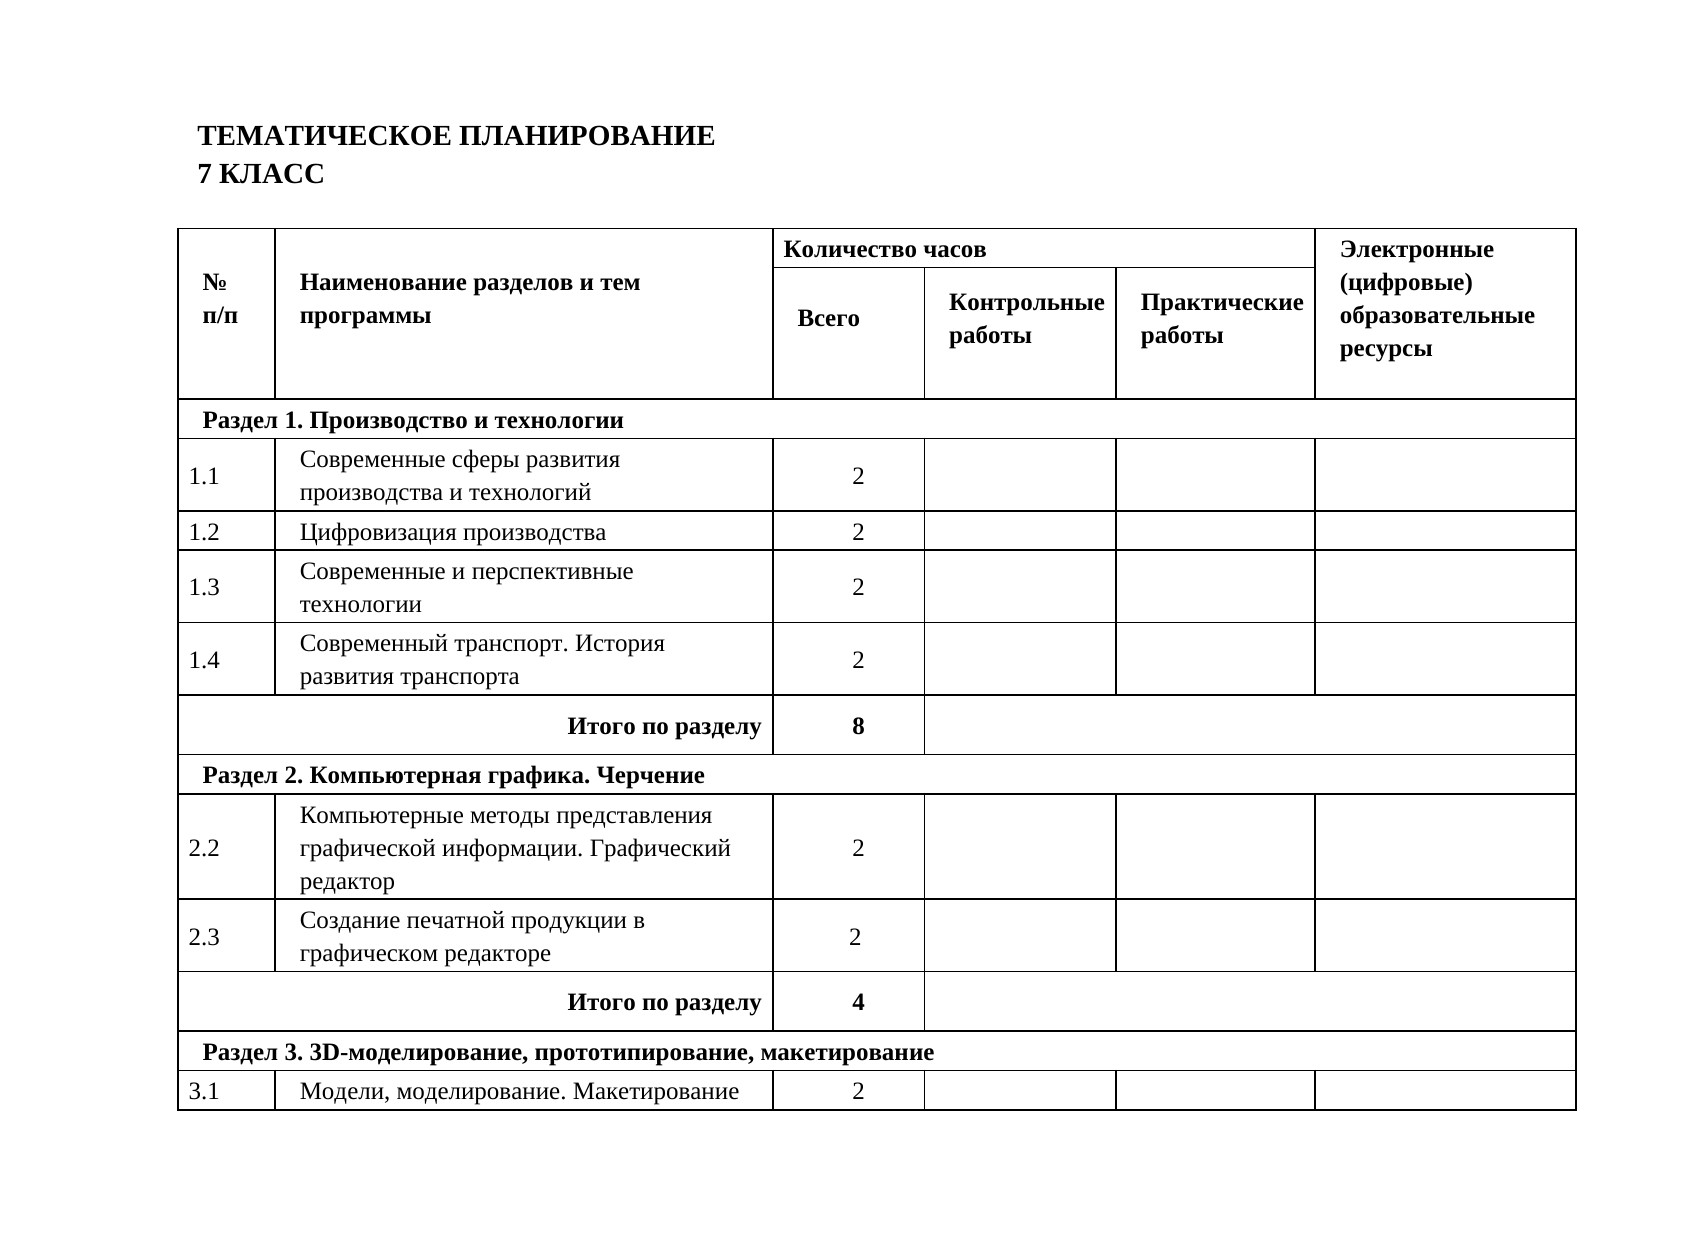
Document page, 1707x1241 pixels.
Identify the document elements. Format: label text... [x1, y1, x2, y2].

table_cell 2 [774, 1071, 924, 1109]
table_cell [925, 439, 1115, 510]
table_cell Контрольные работы [925, 268, 1115, 398]
table_cell 1.3 [179, 551, 274, 622]
table_cell 3.1 [179, 1071, 274, 1109]
table_cell [925, 696, 1575, 753]
table_header Электронные (цифровые) образовательные ресурсы [1316, 229, 1575, 398]
table_cell [925, 623, 1115, 694]
table_cell 2 [774, 439, 924, 510]
table_cell [1316, 900, 1575, 971]
table_cell Всего [774, 268, 924, 398]
table_cell [925, 900, 1115, 971]
table_cell [1117, 900, 1314, 971]
table_cell 2 [774, 623, 924, 694]
table_cell 2.2 [179, 795, 274, 898]
table_cell Современные сферы развития производства и технологий [276, 439, 772, 510]
table_cell Современные и перспективные технологии [276, 551, 772, 622]
table_cell Раздел 2. Компьютерная графика. Черчение [179, 755, 1575, 793]
table_cell [1316, 439, 1575, 510]
table_cell [1117, 1071, 1314, 1109]
table_cell 2 [774, 795, 924, 898]
table_cell Создание печатной продукции в графическом редакторе [276, 900, 772, 971]
table_cell 2 [774, 551, 924, 622]
text 7 КЛАСС [190, 157, 1618, 190]
table_cell Цифровизация производства [276, 512, 772, 549]
table_cell Итого по разделу [179, 972, 772, 1030]
table_cell [925, 972, 1575, 1030]
table_cell 1.2 [179, 512, 274, 549]
table_cell [1316, 512, 1575, 549]
table_cell Итого по разделу [179, 696, 772, 753]
table_header Наименование разделов и тем программы [276, 229, 772, 398]
table_header Количество часов [774, 229, 1314, 267]
table_cell [925, 512, 1115, 549]
table_cell Раздел 3. 3D-моделирование, прототипирование, макетирование [179, 1032, 1575, 1069]
text ТЕМАТИЧЕСКОЕ ПЛАНИРОВАНИЕ [190, 118, 1618, 152]
table_cell Практические работы [1117, 268, 1314, 398]
table_cell [1117, 439, 1314, 510]
table_cell Раздел 1. Производство и технологии [179, 400, 1575, 437]
table_cell Компьютерные методы представления графической информации. Графический редактор [276, 795, 772, 898]
table_cell [1117, 512, 1314, 549]
table_cell 8 [774, 696, 924, 753]
table_cell [925, 551, 1115, 622]
table_cell [1117, 551, 1314, 622]
table_cell 2 [774, 900, 924, 971]
table_cell 2 [774, 512, 924, 549]
table_cell [1117, 795, 1314, 898]
table_header № п/п [179, 229, 274, 398]
table_cell [1117, 623, 1314, 694]
table_cell 2.3 [179, 900, 274, 971]
table_cell 1.4 [179, 623, 274, 694]
table_cell [1316, 795, 1575, 898]
table_cell [1316, 551, 1575, 622]
table_cell Современный транспорт. История развития транспорта [276, 623, 772, 694]
table_cell 1.1 [179, 439, 274, 510]
table_cell [1316, 1071, 1575, 1109]
table_cell Модели, моделирование. Макетирование [276, 1071, 772, 1109]
table_cell [925, 795, 1115, 898]
table_cell [1316, 623, 1575, 694]
table_cell 4 [774, 972, 924, 1030]
table_cell [925, 1071, 1115, 1109]
